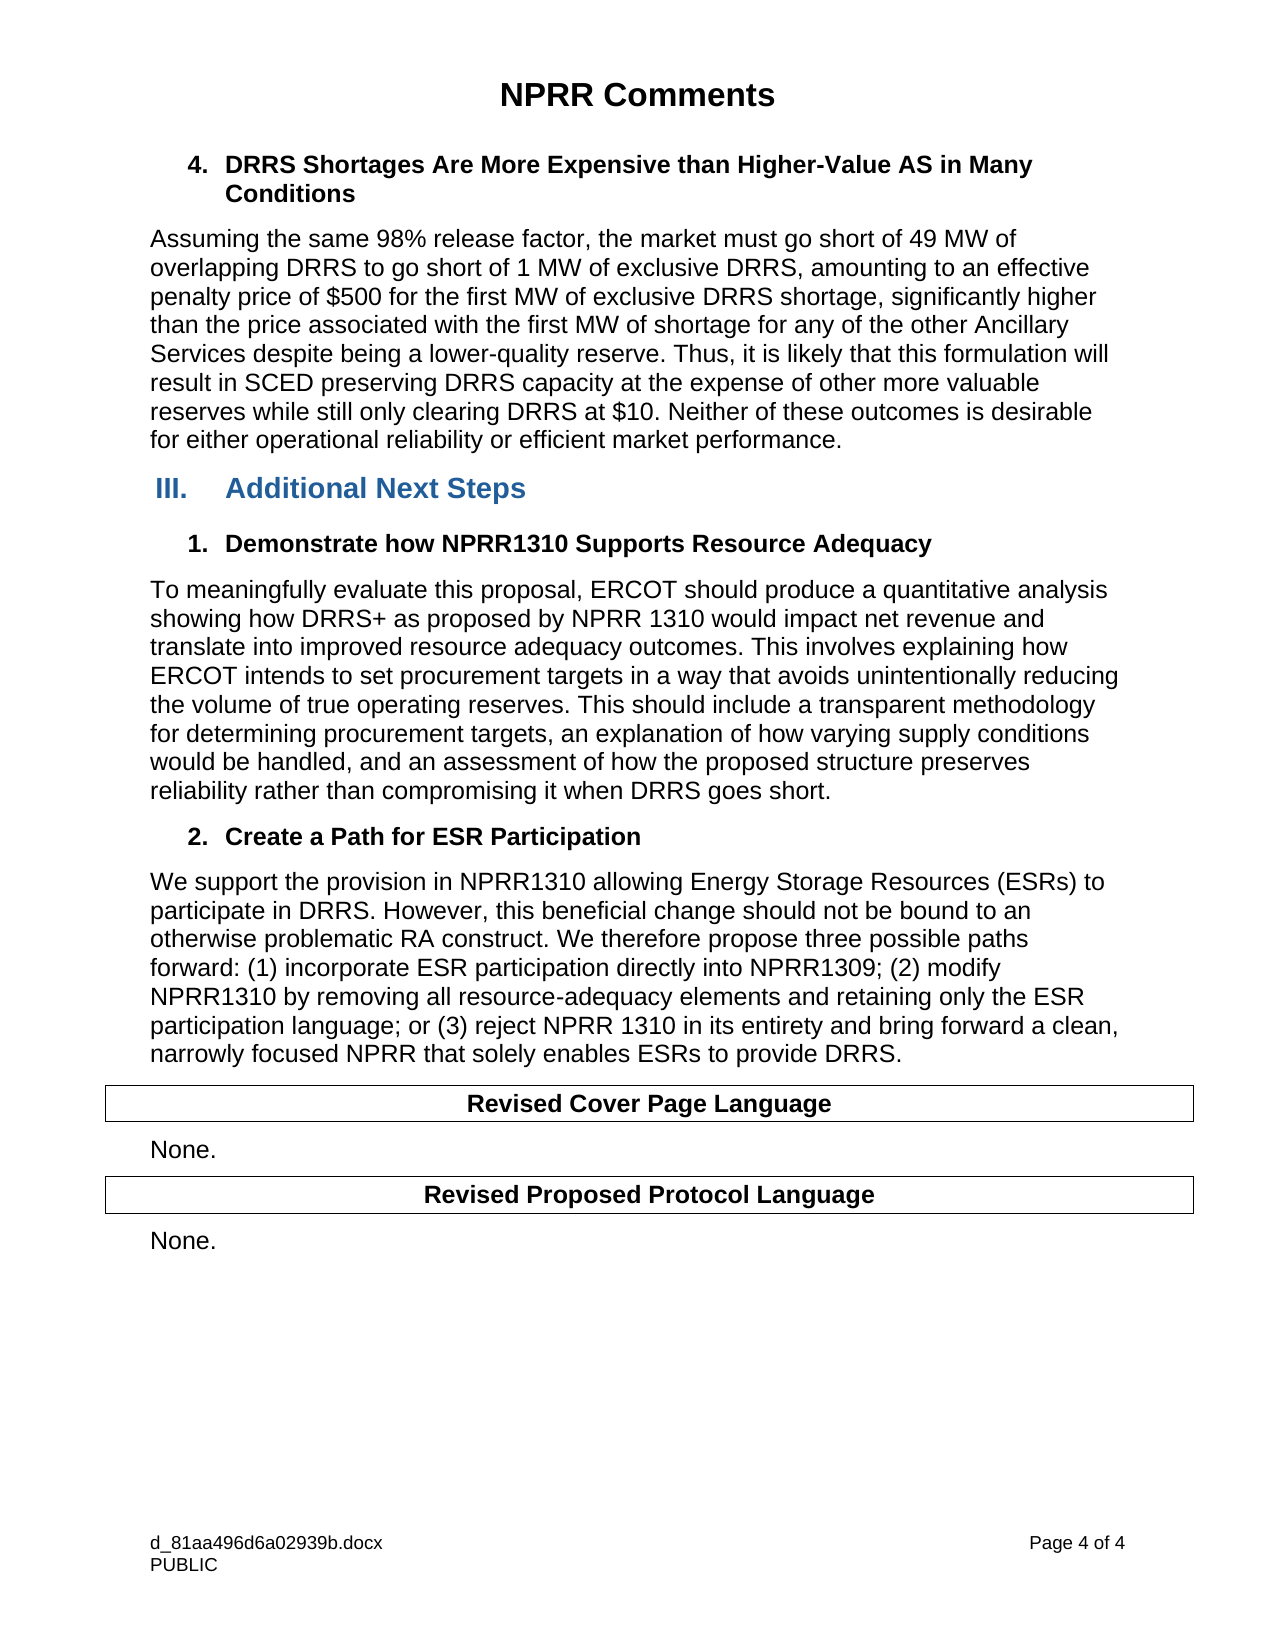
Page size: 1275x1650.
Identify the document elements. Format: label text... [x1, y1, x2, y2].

text None. [150, 1135, 1125, 1163]
list Create a Path for ESR Participation [187, 821, 1125, 850]
table_header Revised Proposed Protocol Language [106, 1177, 1193, 1212]
list Additional Next Steps [187, 471, 1125, 504]
text We support the provision in NPRR1310 allowing Energy Storage Resources (ESRs) to participate in DRRS. However, this beneficial change should not be bound to an otherwise problematic RA construct. We therefore propose three possible paths forward: (1) incorporate ESR participation directly into NPRR1309; (2) modify NPRR1310 by removing all resource-adequacy elements and retaining only the ESR participation language; or (3) reject NPRR 1310 in its entirety and bring forward a clean, narrowly focused NPRR that solely enables ESRs to provide DRRS. [150, 867, 1125, 1068]
text To meaningfully evaluate this proposal, ERCOT should produce a quantitative analysis showing how DRRS+ as proposed by NPRR 1310 would impact net revenue and translate into improved resource adequacy outcomes. This involves explaining how ERCOT intends to set procurement targets in a way that avoids unintentionally reducing the volume of true operating reserves. This should include a transparent methodology for determining procurement targets, an explanation of how varying supply conditions would be handled, and an assessment of how the proposed structure preserves reliability rather than compromising it when DRRS goes short. [150, 575, 1125, 805]
table_header Revised Cover Page Language [106, 1086, 1193, 1121]
text None. [150, 1226, 1125, 1255]
text Assuming the same 98% release factor, the market must go short of 49 MW of overlapping DRRS to go short of 1 MW of exclusive DRRS, amounting to an effective penalty price of $500 for the first MW of exclusive DRRS shortage, significantly higher than the price associated with the first MW of shortage for any of the other Ancillary Services despite being a lower-quality reserve. Thus, it is likely that this formulation will result in SCED preserving DRRS capacity at the expense of other more valuable reserves while still only clearing DRRS at $10. Neither of these outcomes is desirable for either operational reliability or efficient market performance. [150, 224, 1125, 454]
list DRRS Shortages Are More Expensive than Higher-Value AS in Many Conditions [187, 150, 1125, 207]
list Demonstrate how NPRR1310 Supports Resource Adequacy [187, 529, 1125, 558]
